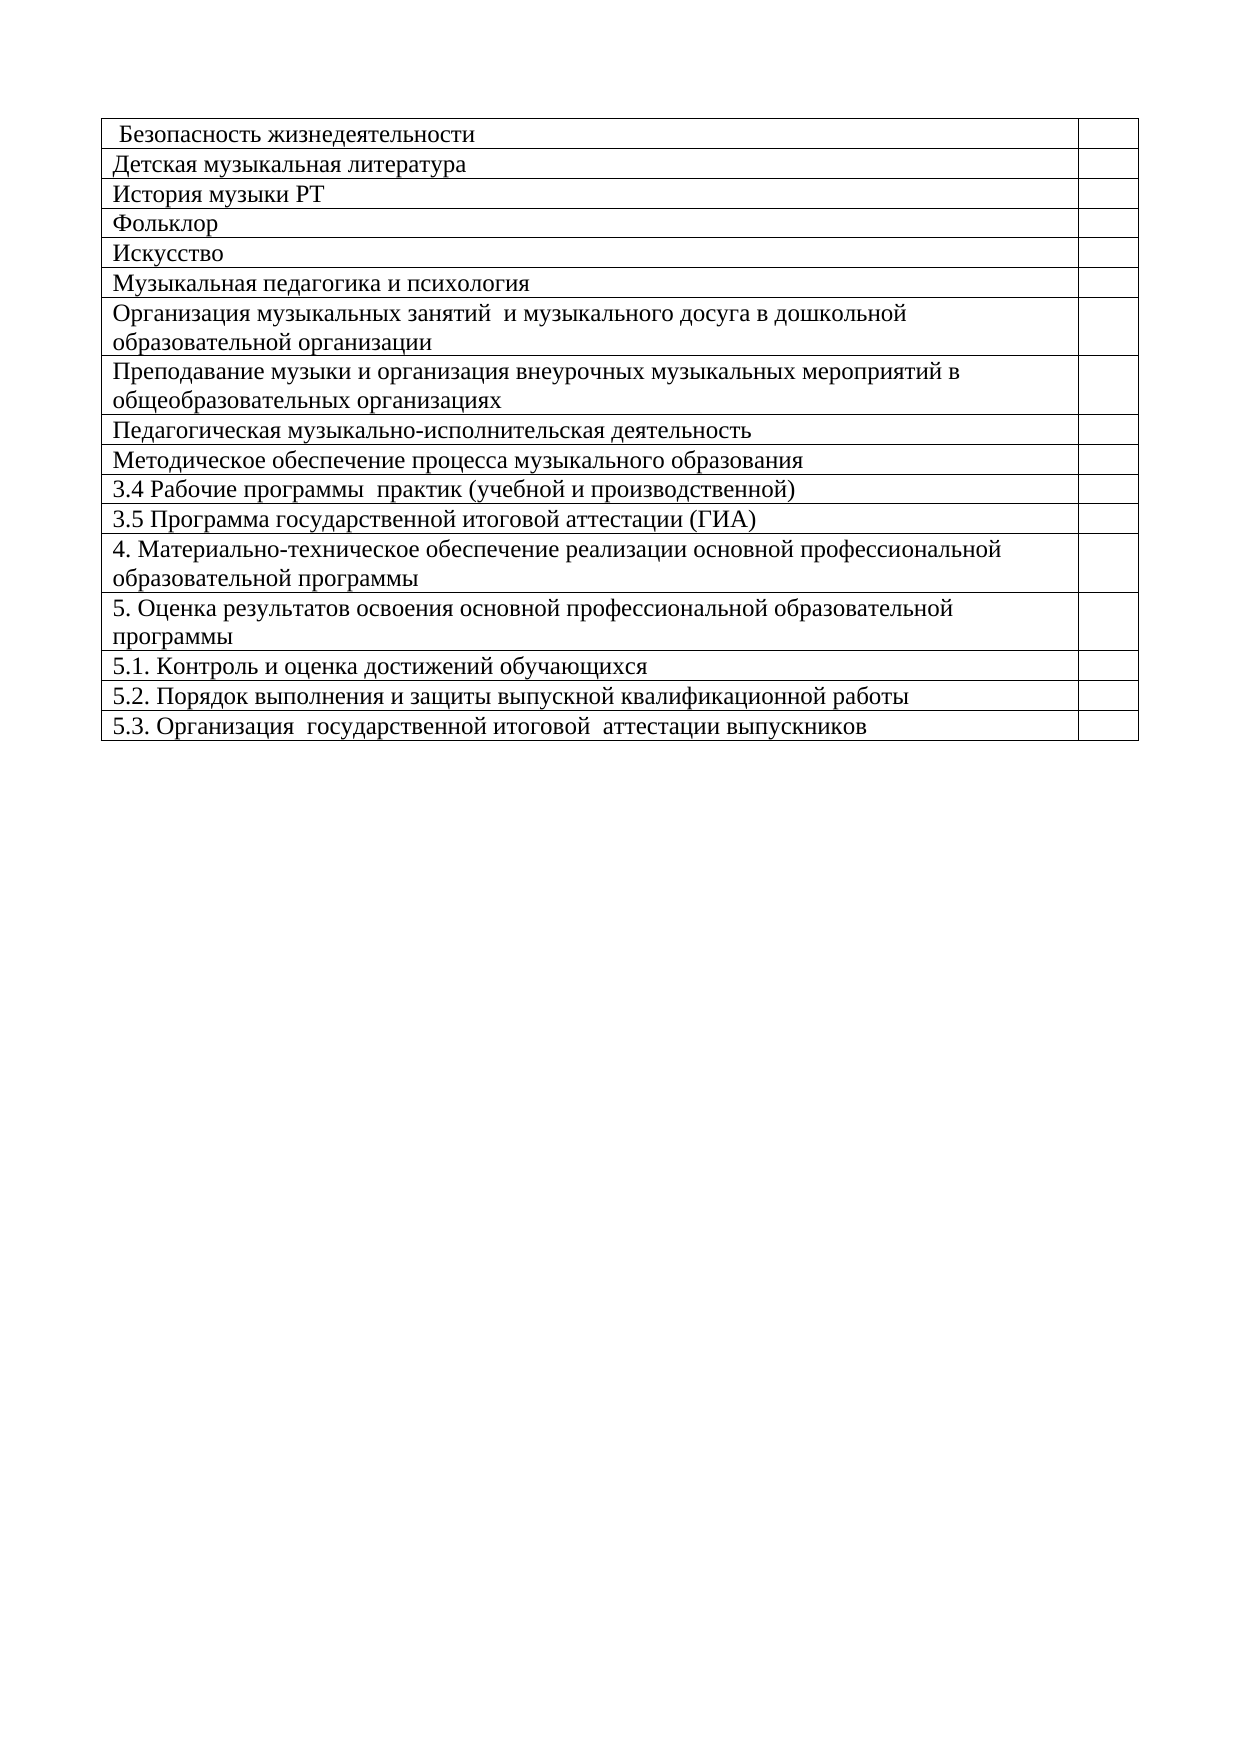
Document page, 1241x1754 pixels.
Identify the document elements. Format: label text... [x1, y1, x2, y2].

table_cell [1079, 593, 1138, 650]
table_cell [1079, 711, 1138, 739]
table_cell Методическое обеспечение процесса музыкального образования [102, 445, 1078, 473]
table_cell [1079, 415, 1138, 444]
table_cell 5.2. Порядок выполнения и защиты выпускной квалификационной работы [102, 681, 1078, 710]
table_cell Педагогическая музыкально-исполнительская деятельность [102, 415, 1078, 444]
table_cell Организация музыкальных занятий и музыкального досуга в дошкольной образовательной организации [102, 298, 1078, 355]
table_cell 3.5 Программа государственной итоговой аттестации (ГИА) [102, 504, 1078, 533]
table_cell Искусство [102, 238, 1078, 267]
table_cell [1079, 119, 1138, 148]
table_cell Безопасность жизнедеятельности [102, 119, 1078, 148]
table_cell [1079, 356, 1138, 414]
table_cell Преподавание музыки и организация внеурочных музыкальных мероприятий в общеобразовательных организациях [102, 356, 1078, 414]
table_cell [1079, 179, 1138, 207]
table_cell [1079, 475, 1138, 503]
table_cell 3.4 Рабочие программы практик (учебной и производственной) [102, 475, 1078, 503]
table_cell [1079, 445, 1138, 473]
table_cell Музыкальная педагогика и психология [102, 268, 1078, 297]
table_cell [1079, 681, 1138, 710]
table_cell История музыки РТ [102, 179, 1078, 207]
table_cell [1079, 651, 1138, 680]
table_cell 5.1. Контроль и оценка достижений обучающихся [102, 651, 1078, 680]
table_cell [1079, 534, 1138, 592]
table_cell 5.3. Организация государственной итоговой аттестации выпускников [102, 711, 1078, 739]
table_cell 4. Материально-техническое обеспечение реализации основной профессиональной образовательной программы [102, 534, 1078, 592]
table_cell [1079, 298, 1138, 355]
table_cell Детская музыкальная литература [102, 149, 1078, 178]
table_cell [1079, 238, 1138, 267]
table_cell [1079, 149, 1138, 178]
table_cell [1079, 504, 1138, 533]
table_cell [1079, 268, 1138, 297]
table_cell 5. Оценка результатов освоения основной профессиональной образовательной программы [102, 593, 1078, 650]
table_cell Фольклор [102, 209, 1078, 237]
table_cell [1079, 209, 1138, 237]
